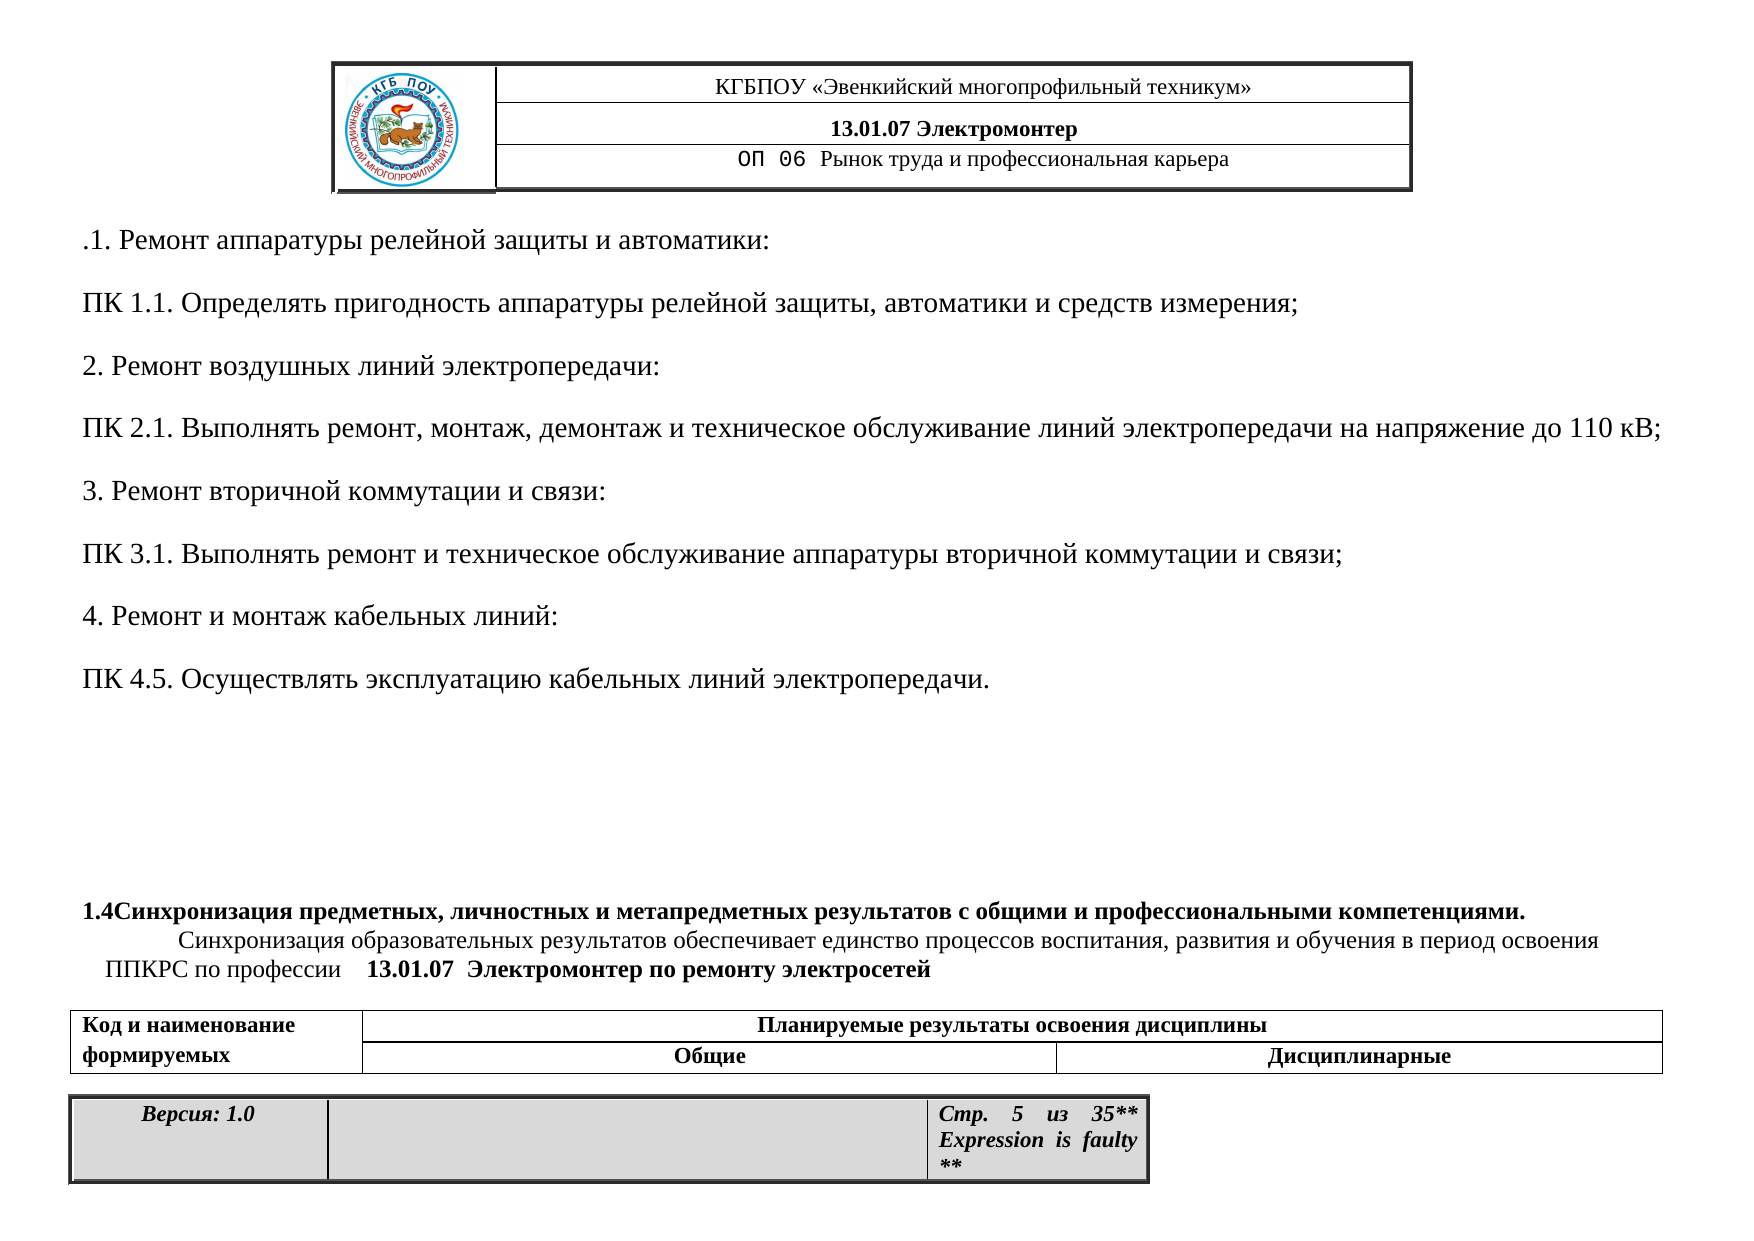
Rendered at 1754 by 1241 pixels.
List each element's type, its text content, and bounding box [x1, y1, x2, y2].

text ПК 2.1. Выполнять ремонт, монтаж, демонтаж и техническое обслуживание линий электропередачи на напряжение до 110 кВ; [82, 410, 1663, 444]
text 2. Ремонт воздушных линий электропередачи: [82, 348, 1663, 381]
picture [345, 73, 392, 121]
text Синхронизация образовательных результатов обеспечивает единство процессов воспитания, развития и обучения в период освоения ППКРС по профессии 13.01.07 Электромонтер по ремонту электросетей [105, 925, 1663, 983]
table_cell Общие Личностные результаты Метапредметные результаты [363, 1043, 1056, 1073]
table_header Планируемые результаты освоения дисциплины [363, 1011, 1662, 1041]
table_header Код и наименование формируемых компетенций [71, 1011, 362, 1073]
text ПК 1.1. Определять пригодность аппаратуры релейной защиты, автоматики и средств измерения; [82, 285, 1663, 318]
text ПК 3.1. Выполнять ремонт и техническое обслуживание аппаратуры вторичной коммутации и связи; [82, 536, 1663, 569]
table_cell Дисциплинарные [1057, 1043, 1662, 1073]
text 3. Ремонт вторичной коммутации и связи: [82, 473, 1663, 507]
text ПК 4.5. Осуществлять эксплуатацию кабельных линий электропередачи. [82, 661, 1663, 695]
text 1.4Синхронизация предметных, личностных и метапредметных результатов с общими и профессиональными компетенциями. [82, 896, 1663, 925]
text 4. Ремонт и монтаж кабельных линий: [82, 598, 1663, 632]
text .1. Ремонт аппаратуры релейной защиты и автоматики: [82, 222, 1663, 256]
picture [345, 73, 459, 188]
